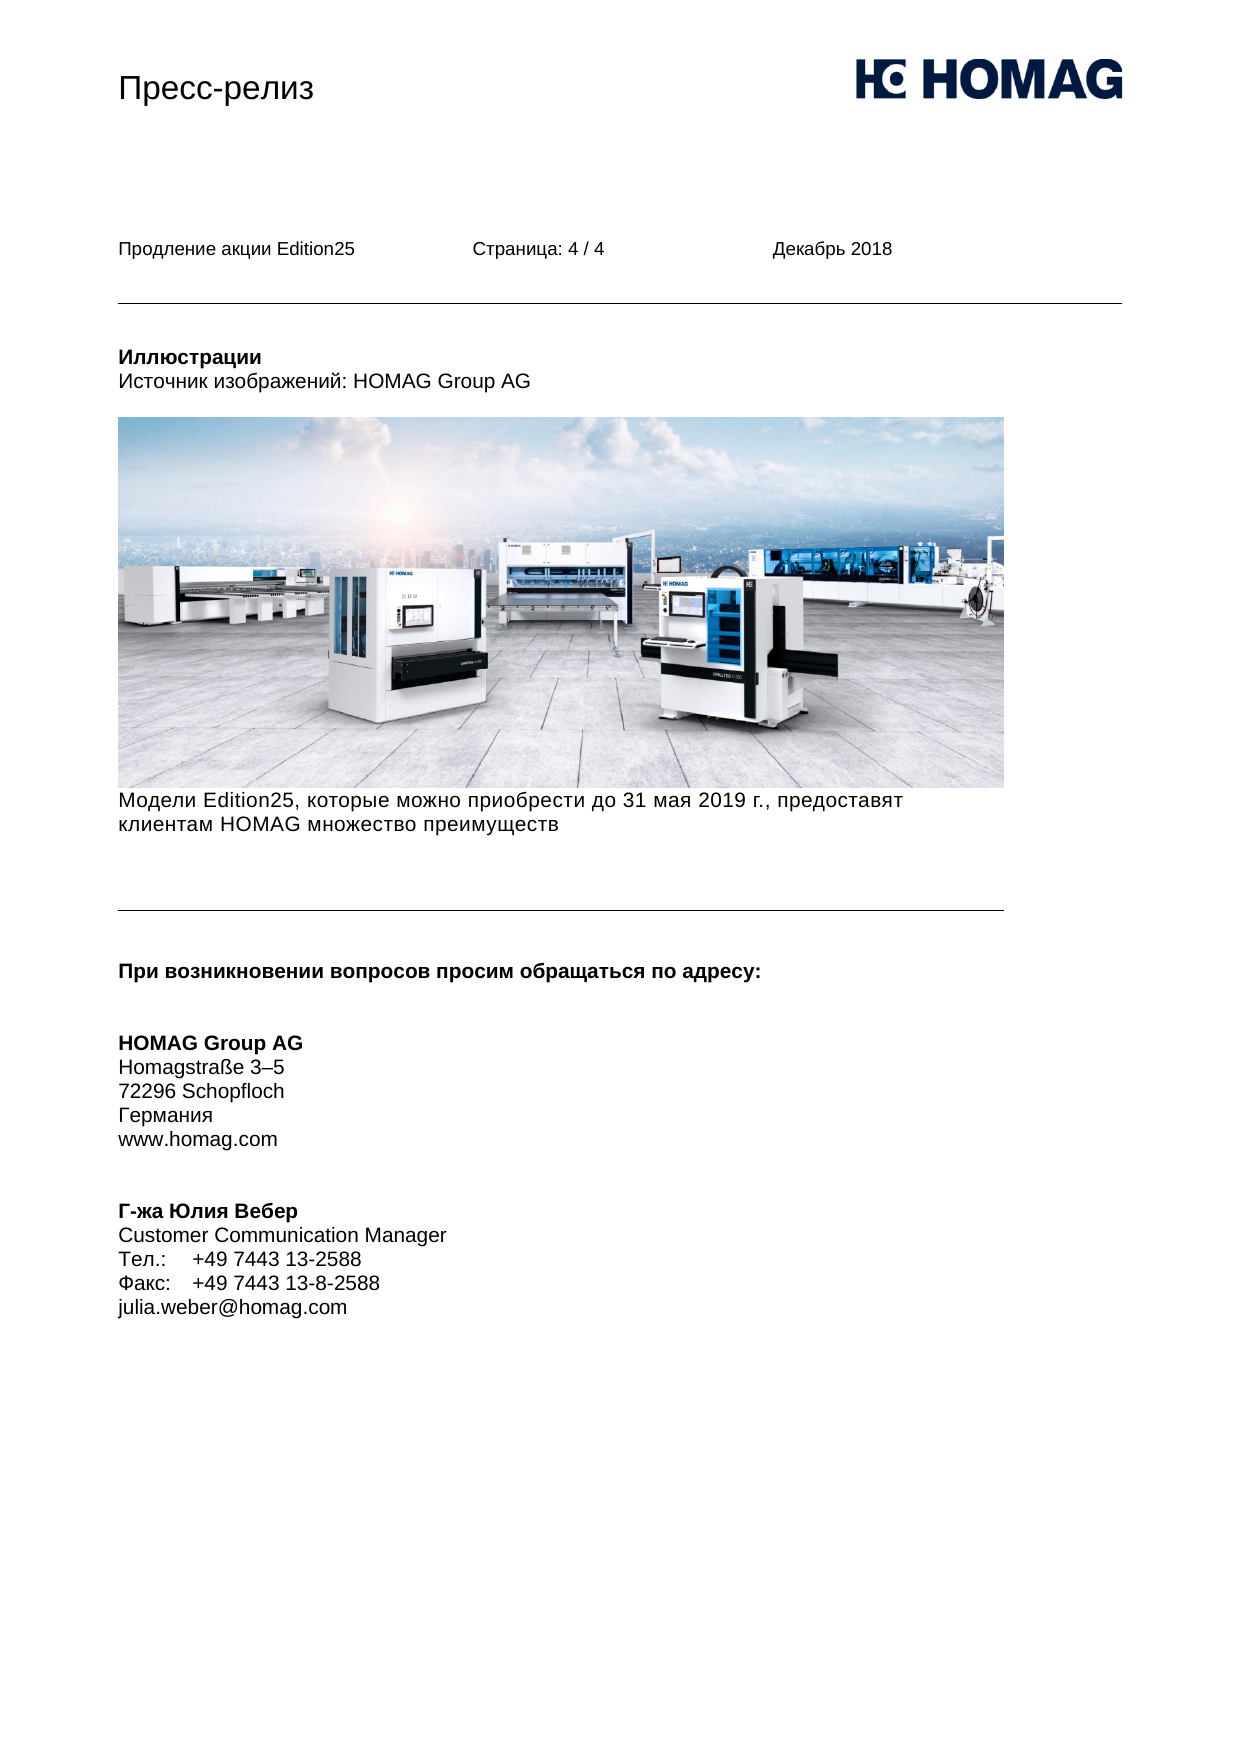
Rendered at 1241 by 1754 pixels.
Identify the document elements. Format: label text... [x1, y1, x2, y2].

text Иллюстрации [118, 345, 1004, 369]
subtitle HOMAG Group AG [118, 1031, 1004, 1055]
subtitle julia.weber@homag.com [118, 1294, 1004, 1318]
title Модели Edition25, которые можно приобрести до 31 мая 2019 г., предоставят клиентам HOMAG множество преимуществ [118, 788, 1004, 836]
subtitle Homagstraße 3–5 [118, 1055, 1004, 1079]
subtitle Customer Communication Manager [118, 1223, 1004, 1247]
picture [118, 417, 1004, 788]
subtitle Тел.: +49 7443 13-2588 [118, 1247, 1004, 1271]
text Источник изображений: HOMAG Group AG [118, 369, 1004, 393]
subtitle При возникновении вопросов просим обращаться по адресу: [118, 959, 1004, 983]
subtitle Г-жа Юлия Вебер [118, 1199, 1004, 1223]
picture [856, 59, 1123, 99]
subtitle Факс: +49 7443 13-8-2588 [118, 1271, 1004, 1294]
subtitle 72296 Schopfloch [118, 1079, 1004, 1103]
subtitle Германия [118, 1103, 1004, 1127]
subtitle www.homag.com [118, 1127, 1004, 1151]
